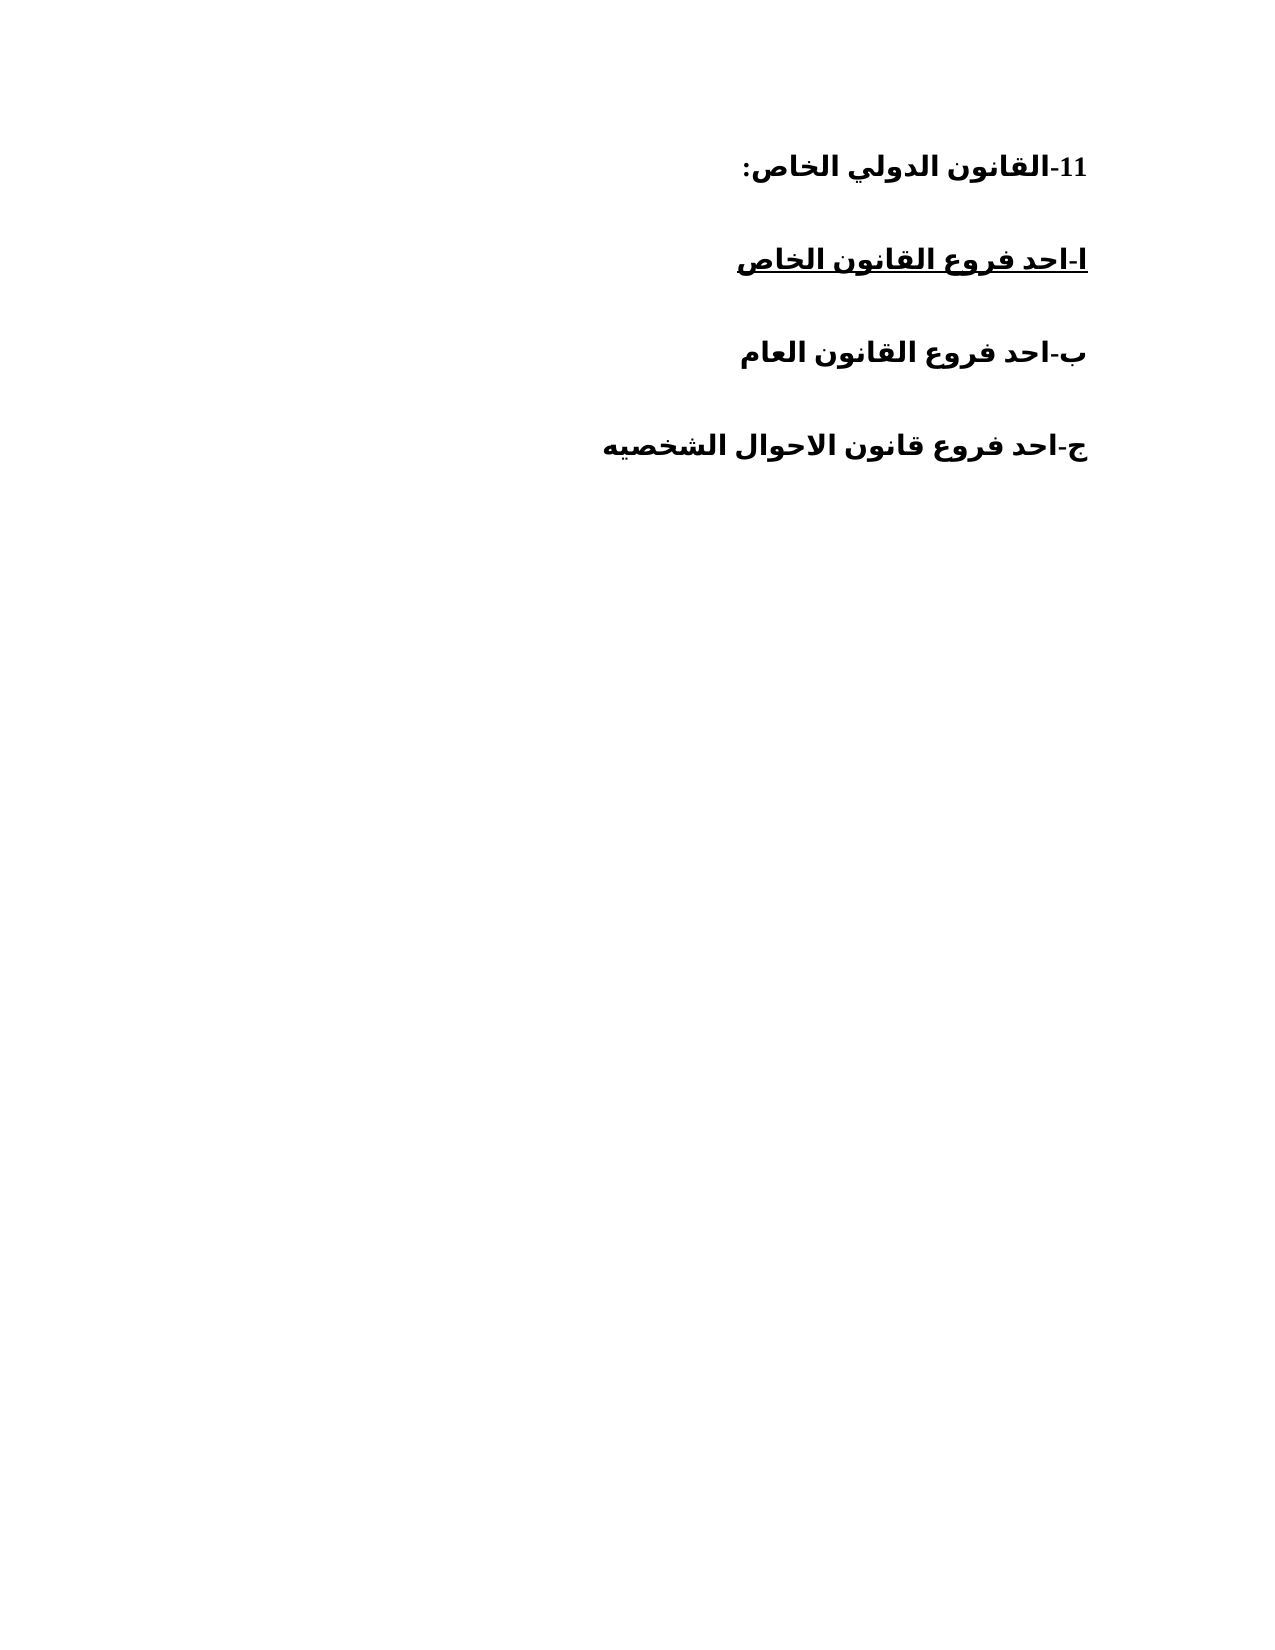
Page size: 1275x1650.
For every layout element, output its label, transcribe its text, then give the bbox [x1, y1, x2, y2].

text ب-احد فروع القانون العام [187, 336, 1087, 368]
text 11-القانون الدولي الخاص: [187, 150, 1087, 182]
text ا-احد فروع القانون الخاص [187, 243, 1087, 275]
text ج-احد فروع قانون الاحوال الشخصيه [187, 429, 1087, 461]
